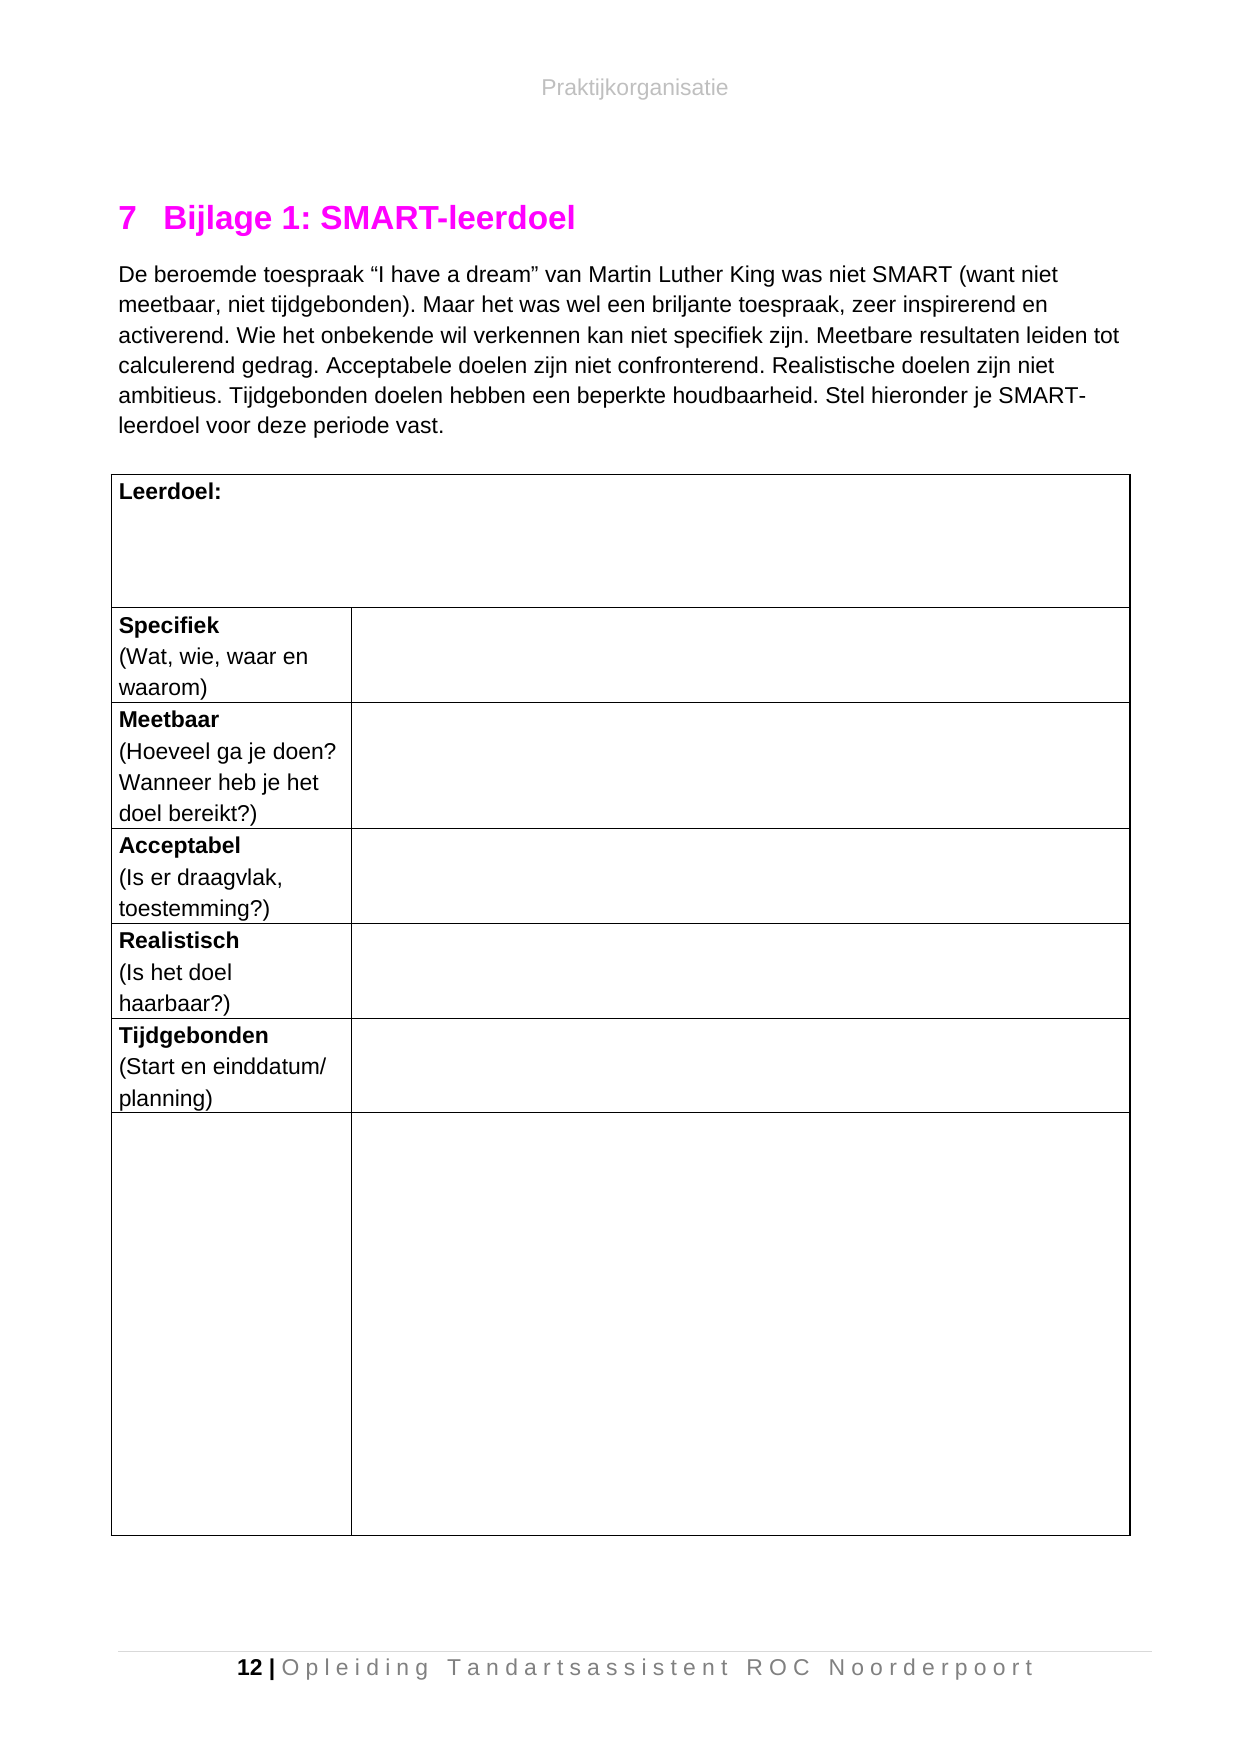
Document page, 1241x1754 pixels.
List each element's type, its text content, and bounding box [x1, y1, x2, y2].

table_cell [352, 703, 1129, 828]
table_cell [352, 829, 1129, 923]
table_cell Specifiek (Wat, wie, waar en waarom) [112, 608, 351, 702]
table_cell [112, 1113, 351, 1534]
text De beroemde toespraak “I have a dream” van Martin Luther King was niet SMART (want niet meetbaar, niet tijdgebonden). Maar het was wel een briljante toespraak, zeer inspirerend en activerend. Wie het onbekende wil verkennen kan niet specifiek zijn. Meetbare resultaten leiden tot calculerend gedrag. Acceptabele doelen zijn niet confronterend. Realistische doelen zijn niet ambitieus. Tijdgebonden doelen hebben een beperkte houdbaarheid. Stel hieronder je SMART-leerdoel voor deze periode vast. [118, 261, 1152, 438]
table_cell Tijdgebonden (Start en einddatum/ planning) [112, 1019, 351, 1112]
subtitle Bijlage 1: SMART-leerdoel [118, 198, 1152, 236]
table_cell [352, 924, 1129, 1017]
table_cell Meetbaar (Hoeveel ga je doen? Wanneer heb je het doel bereikt?) [112, 703, 351, 828]
table_cell Realistisch (Is het doel haarbaar?) [112, 924, 351, 1017]
table_cell [352, 1019, 1129, 1112]
table_header Leerdoel: [112, 475, 1129, 607]
table_cell [352, 1113, 1129, 1534]
table_cell Acceptabel (Is er draagvlak, toestemming?) [112, 829, 351, 923]
table_cell [352, 608, 1129, 702]
